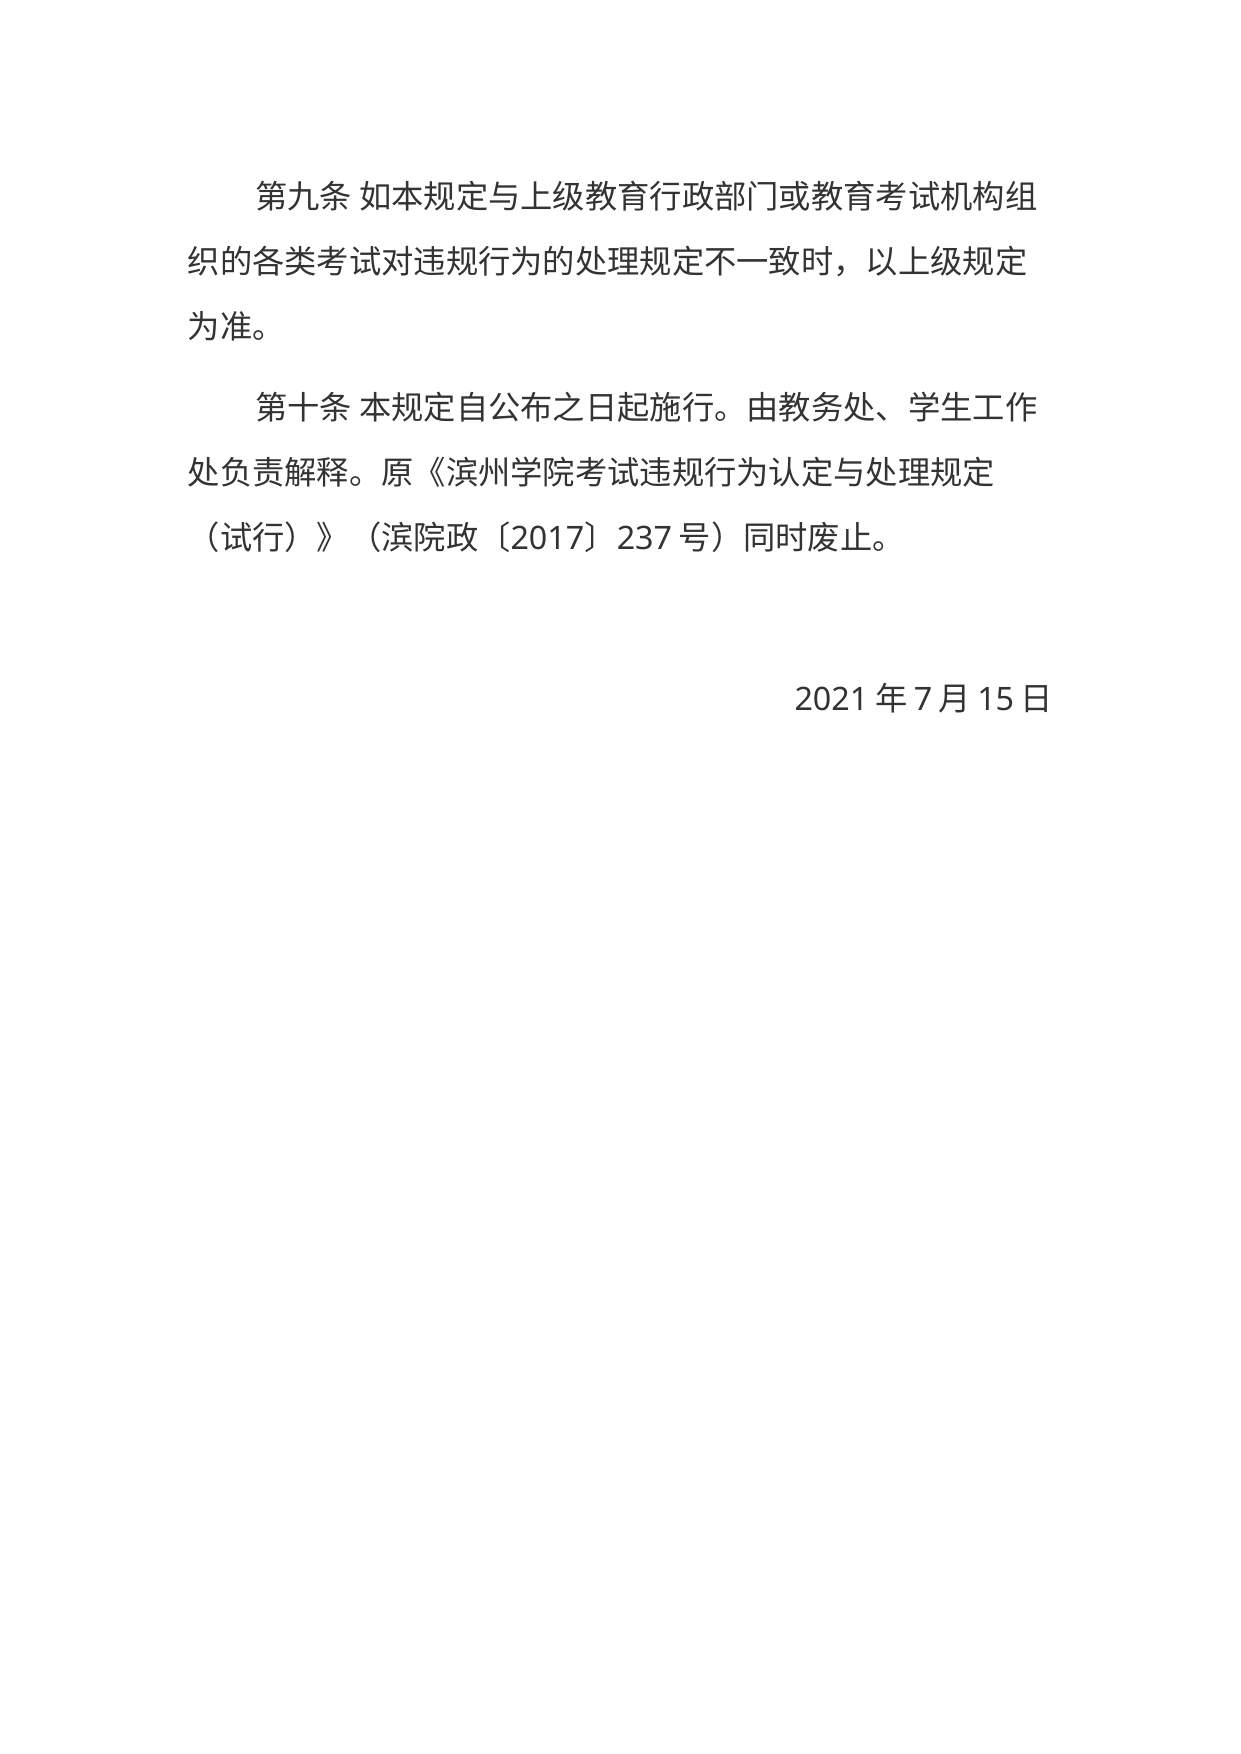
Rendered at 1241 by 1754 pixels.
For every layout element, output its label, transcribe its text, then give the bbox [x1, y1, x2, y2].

text 第九条 如本规定与上级教育行政部门或教育考试机构组织的各类考试对违规行为的处理规定不一致时，以上级规定为准。 [187, 162, 1053, 357]
text 第十条 本规定自公布之日起施行。由教务处、学生工作处负责解释。原《滨州学院考试违规行为认定与处理规定（试行）》（滨院政〔2017〕237号）同时废止。 [187, 373, 1053, 568]
text 2021年7月15日 [187, 664, 1053, 729]
